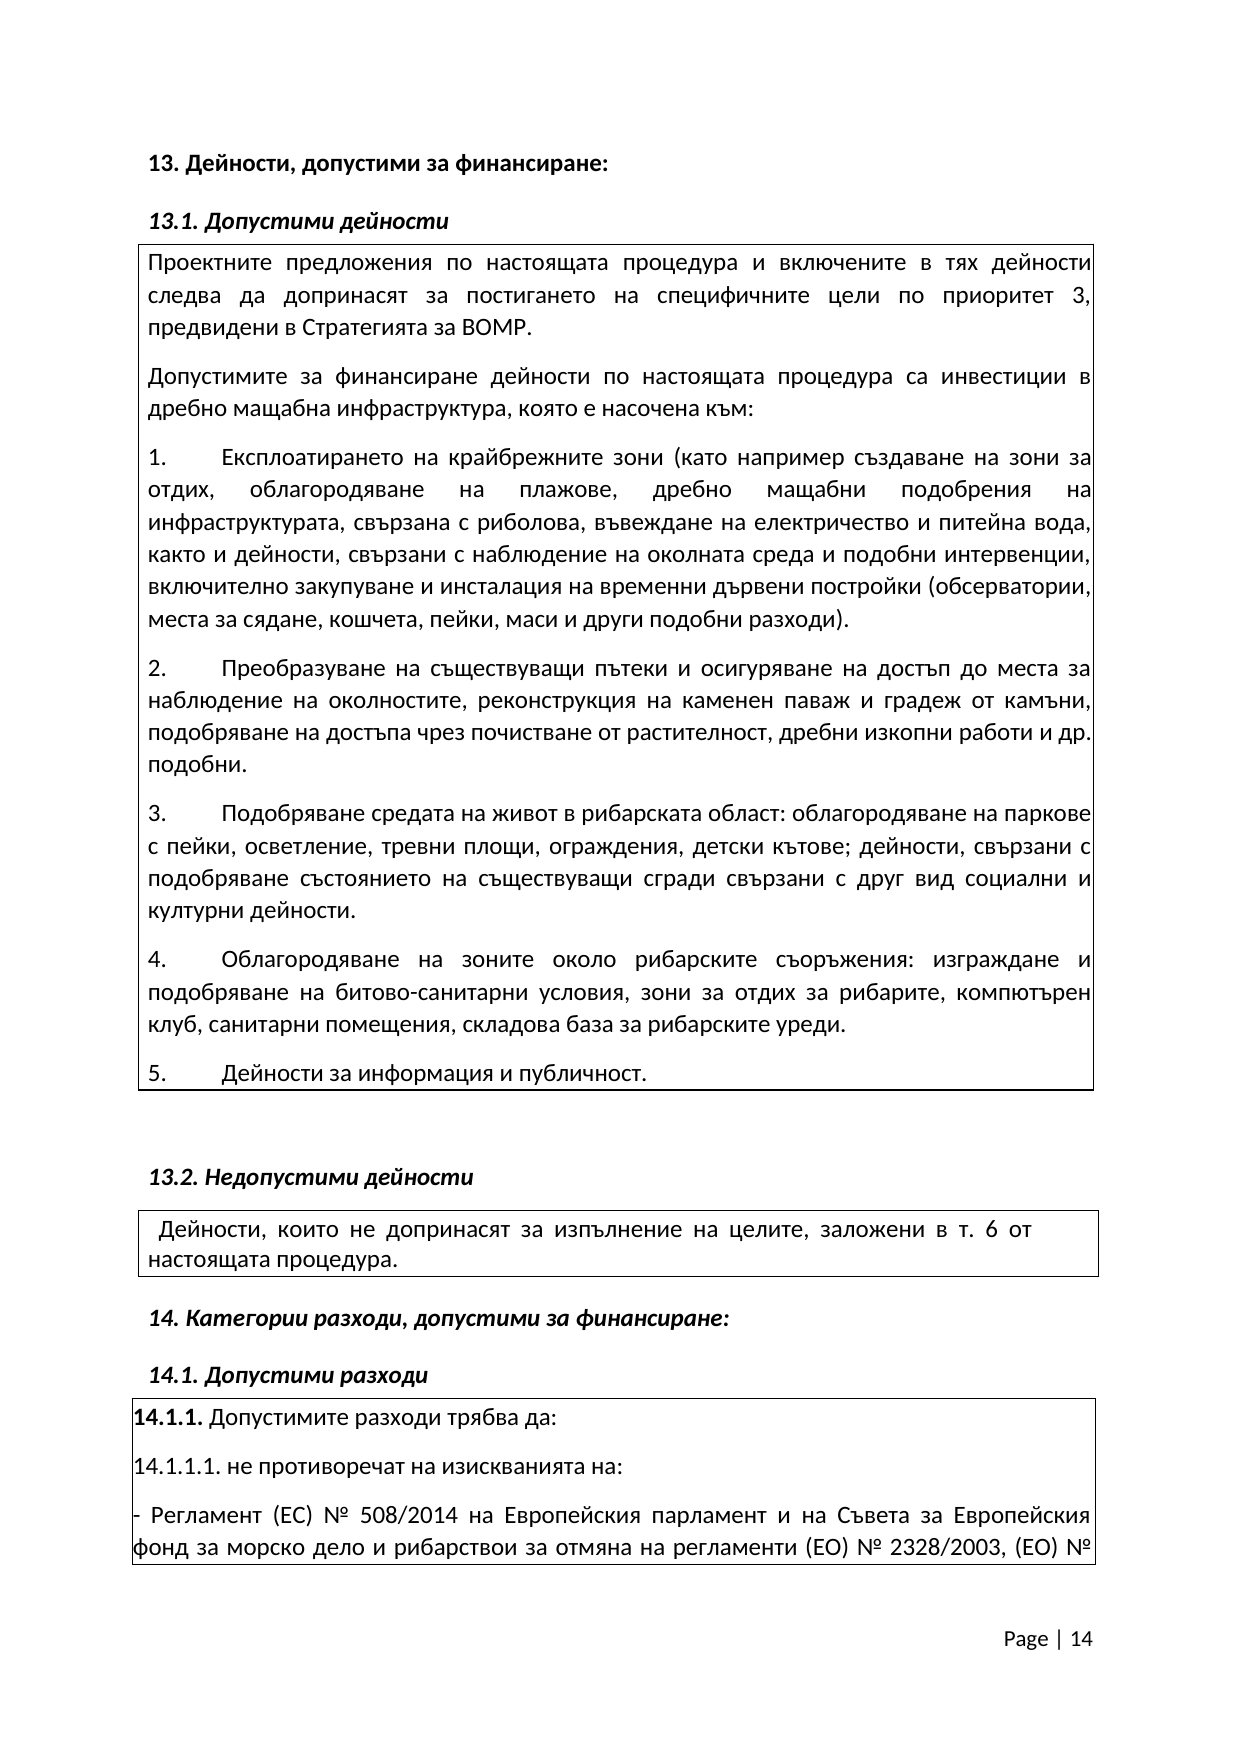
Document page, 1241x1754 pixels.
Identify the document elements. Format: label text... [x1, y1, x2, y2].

text 13. Дейности, допустими за финансиране: [148, 148, 1093, 178]
text 14.1.1. Допустимите разходи трябва да: [133, 1399, 1095, 1431]
text 14.1. Допустими разходи [148, 1359, 1093, 1390]
text 13.1. Допустими дейности [148, 205, 1093, 235]
text 13.2. Недопустими дейности [148, 1161, 1034, 1191]
text 5. Дейности за информация и публичност. [139, 1054, 1093, 1089]
text 4. Облагородяване на зоните около рибарските съоръжения: изграждане и подобряване на битово-санитарни условия, зони за отдих за рибарите, компютърен клуб, санитарни помещения, складова база за рибарските уреди. [139, 940, 1093, 1038]
text 3. Подобряване средата на живот в рибарската област: облагородяване на паркове с пейки, осветление, тревни площи, ограждения, детски кътове; дейности, свързани с подобряване състоянието на съществуващи сгради свързани с друг вид социални и културни дейности. [139, 794, 1093, 925]
text 1. Експлоатирането на крайбрежните зони (като например създаване на зони за отдих, облагородяване на плажове, дребно мащабни подобрения на инфраструктурата, свързана с риболова, въвеждане на електричество и питейна вода, както и дейности, свързани с наблюдение на околната среда и подобни интервенции, включително закупуване и инсталация на временни дървени постройки (обсерватории, места за сядане, кошчета, пейки, маси и други подобни разходи). [139, 438, 1093, 633]
text 14. Категории разходи, допустими за финансиране: [148, 1302, 1093, 1332]
text Дейности, които не допринасят за изпълнение на целите, заложени в т. 6 от настоящата процедура. [139, 1211, 1098, 1276]
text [133, 1496, 1095, 1564]
text Допустимите за финансиране дейности по настоящата процедура са инвестиции в дребно мащабна инфраструктура, която е насочена към: [139, 357, 1093, 423]
text 2. Преобразуване на съществуващи пътеки и осигуряване на достъп до места за наблюдение на околностите, реконструкция на каменен паваж и градеж от камъни, подобряване на достъпа чрез почистване от растителност, дребни изкопни работи и др. подобни. [139, 649, 1093, 779]
text Проектните предложения по настоящата процедура и включените в тях дейности следва да допринасят за постигането на специфичните цели по приоритет 3, предвидени в Стратегията за ВОМР. [139, 245, 1093, 342]
text 14.1.1.1. не противоречат на изискванията на: [133, 1447, 1095, 1480]
